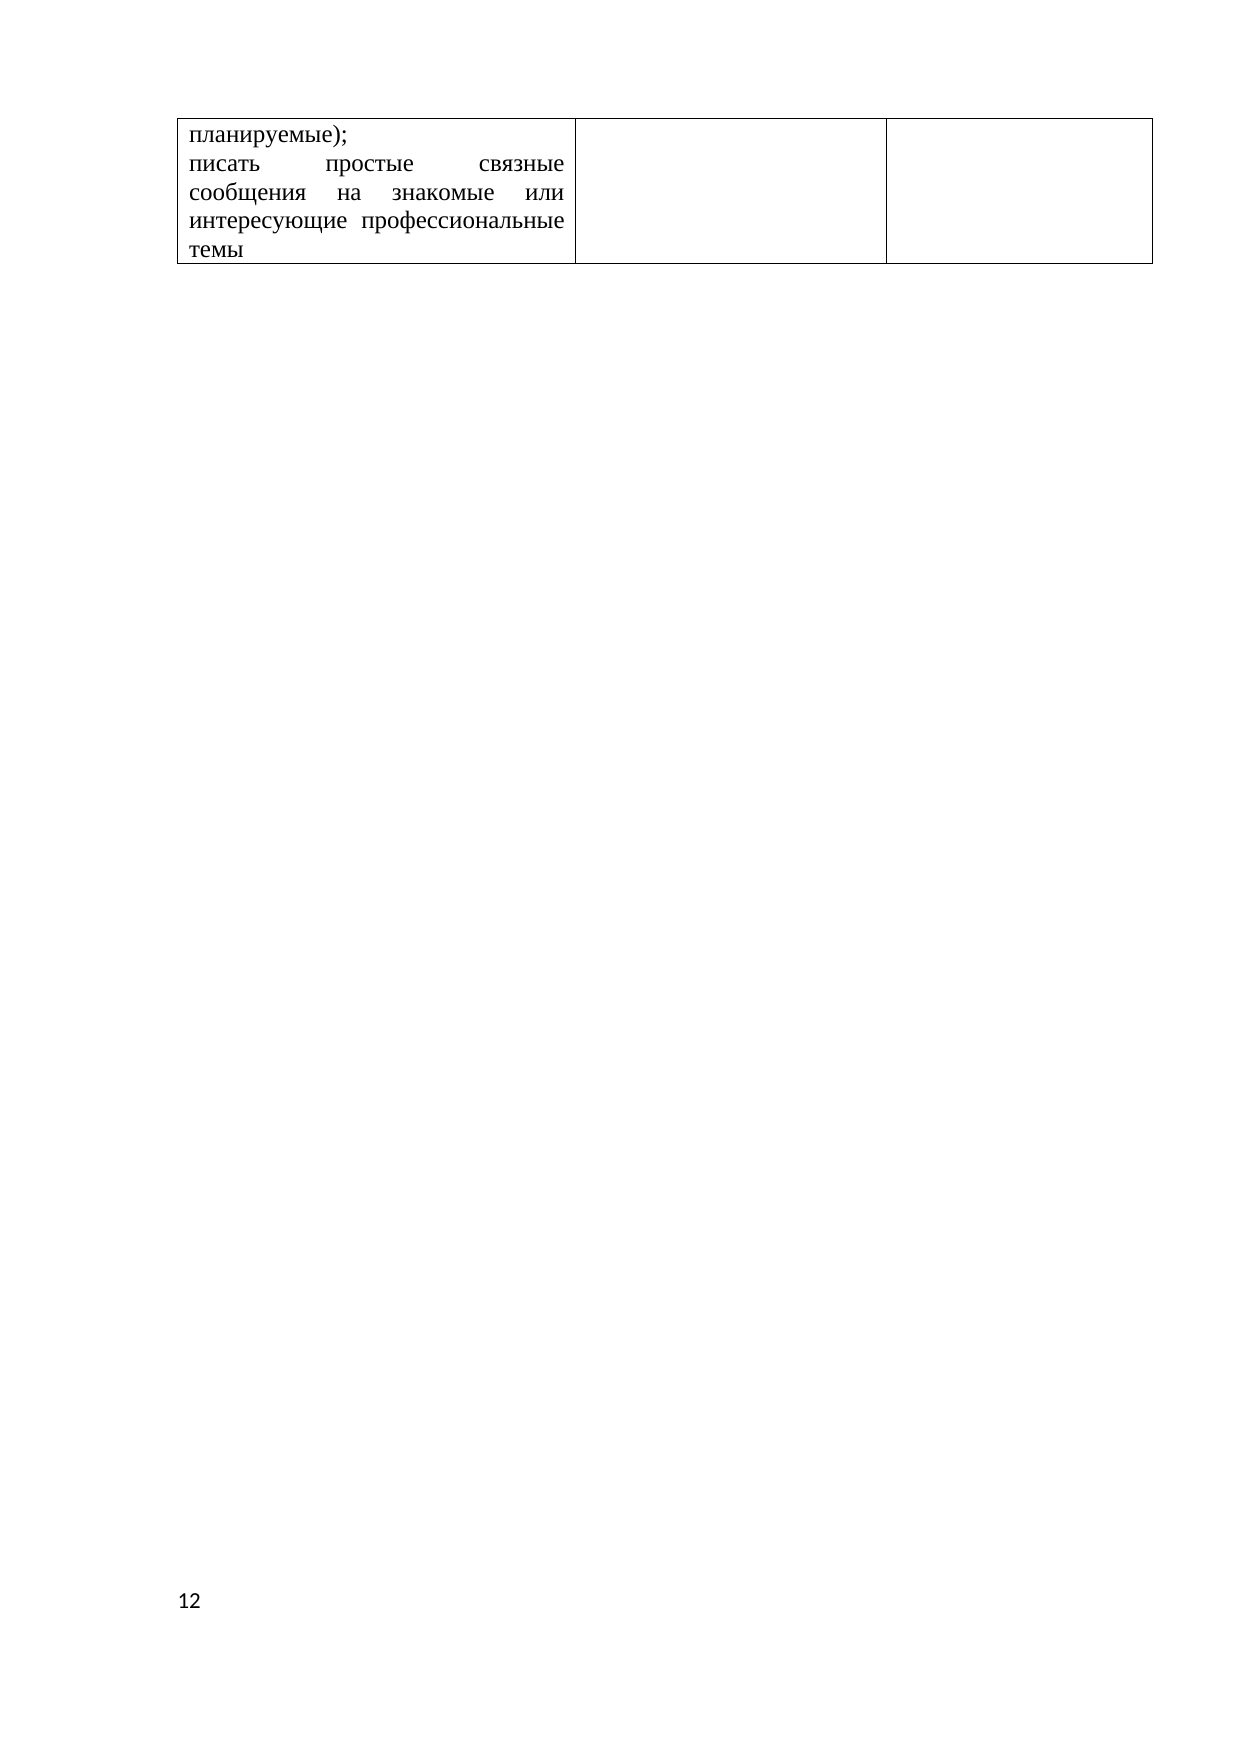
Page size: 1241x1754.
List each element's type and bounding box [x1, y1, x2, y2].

table_cell [178, 119, 575, 263]
table_cell [576, 119, 886, 263]
table_cell [887, 119, 1152, 263]
